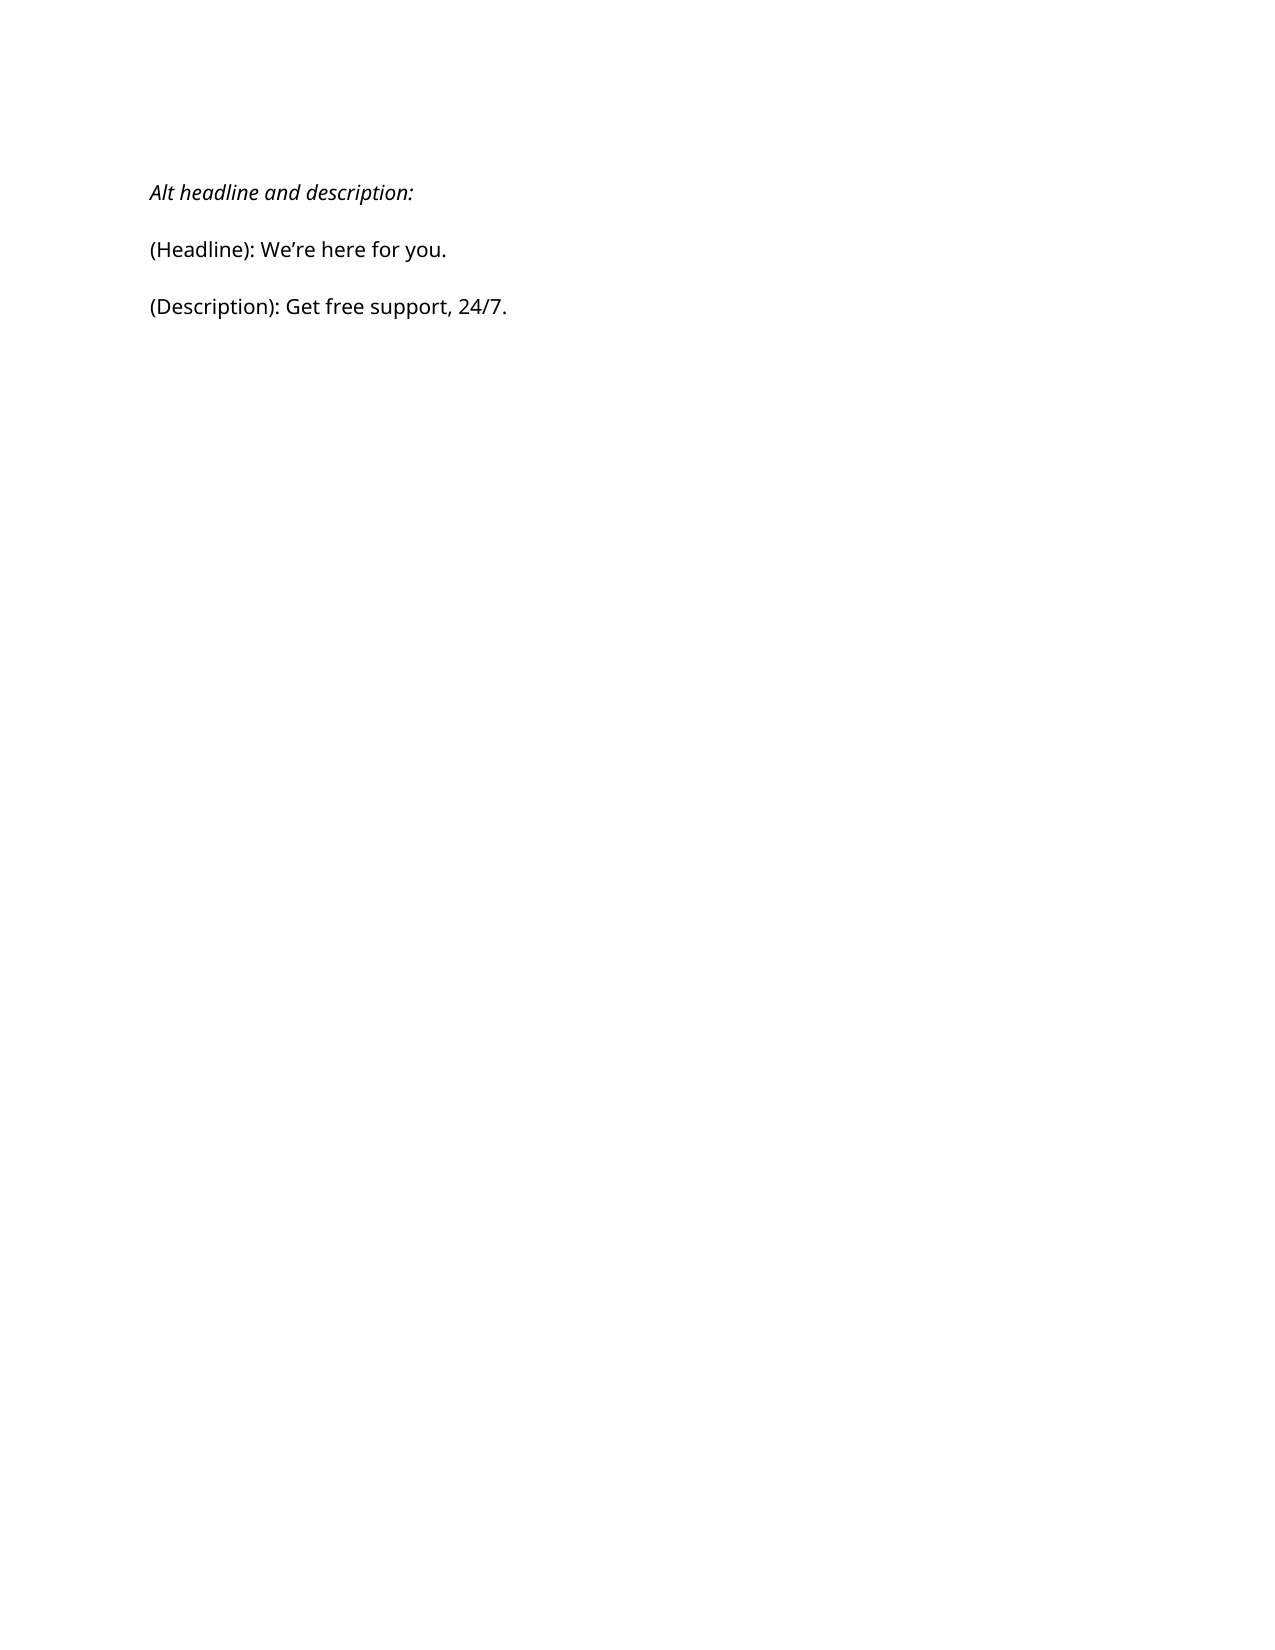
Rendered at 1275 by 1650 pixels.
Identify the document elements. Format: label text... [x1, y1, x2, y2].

text Alt headline and description: [150, 178, 1125, 207]
text (Headline): We’re here for you. [150, 235, 1125, 264]
text (Description): Get free support, 24/7. [150, 292, 1125, 321]
